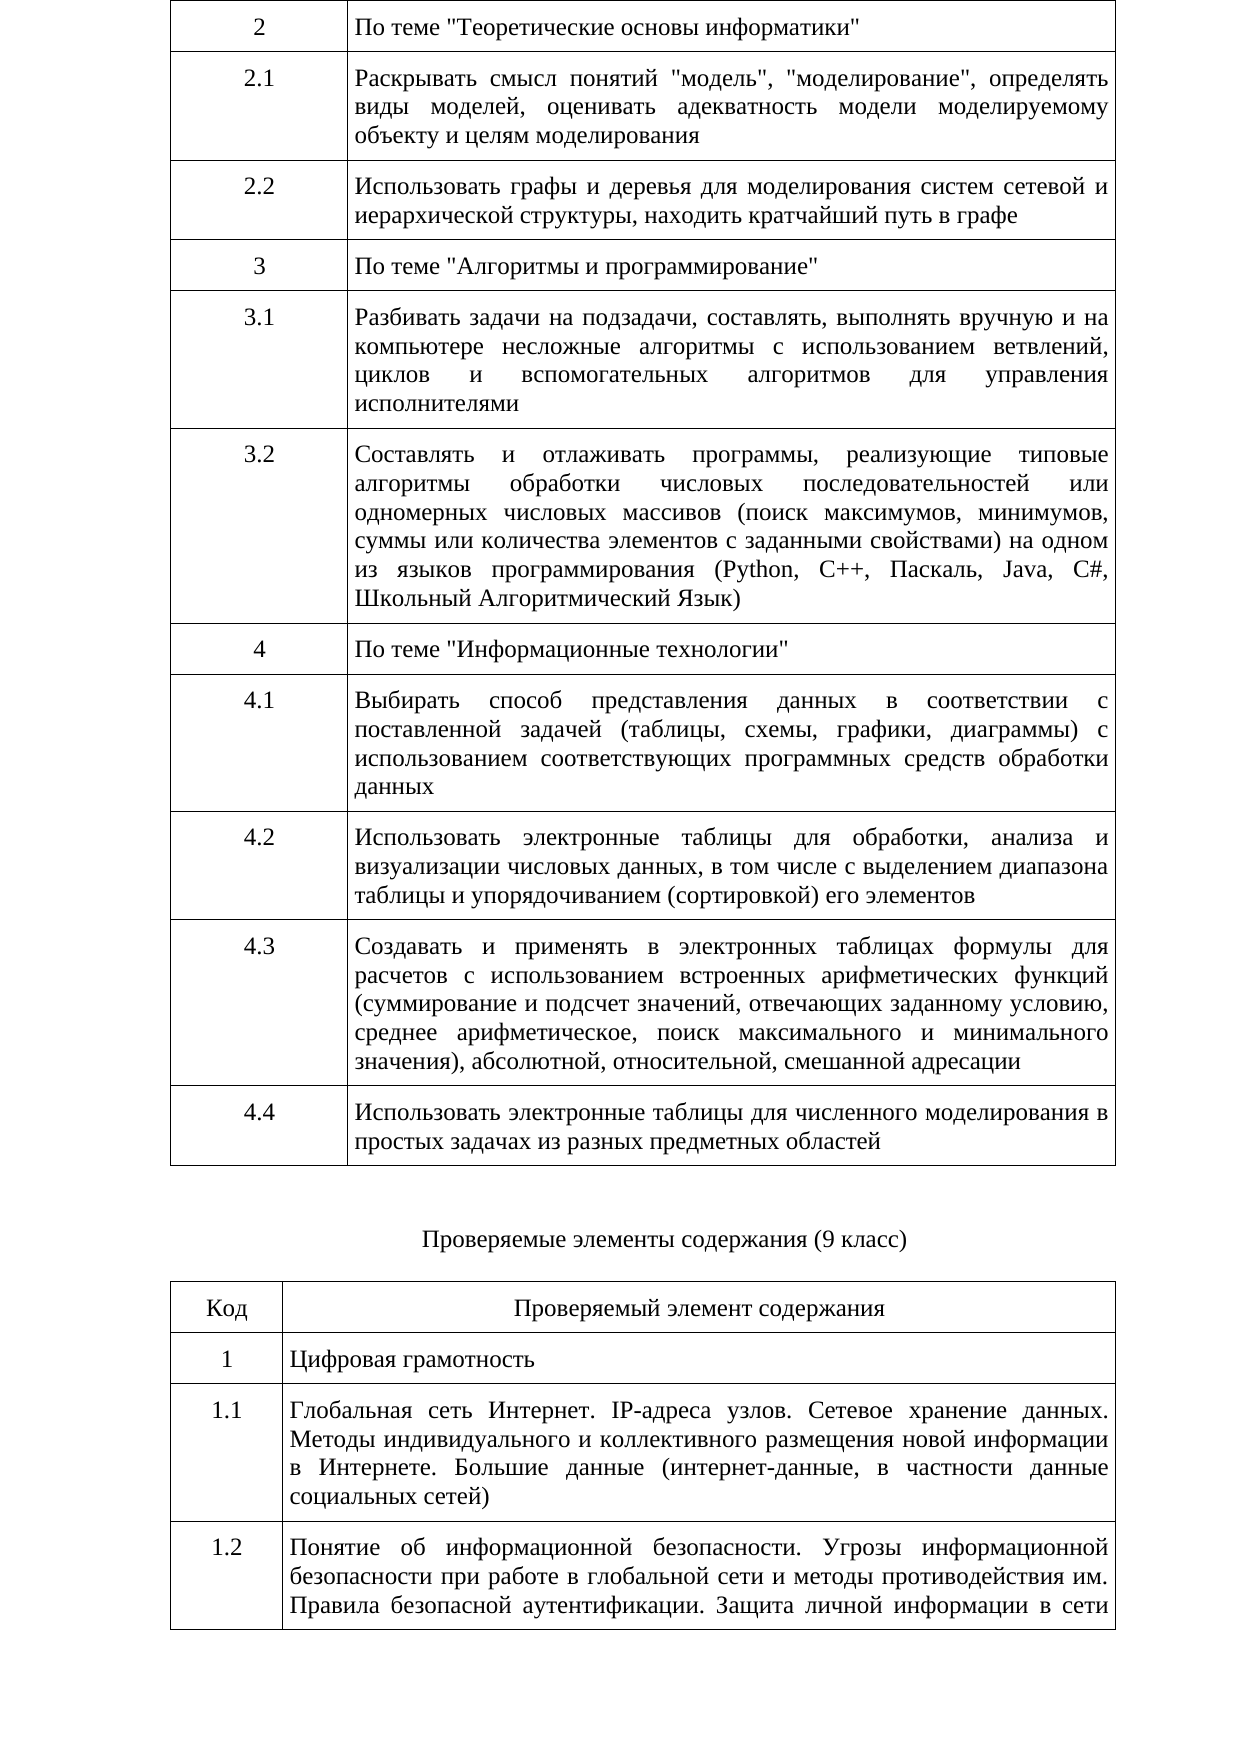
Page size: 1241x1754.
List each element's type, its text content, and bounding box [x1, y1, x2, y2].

table_cell 3 [171, 240, 347, 290]
table_header Код [171, 1282, 282, 1332]
table_cell Составлять и отлаживать программы, реализующие типовые алгоритмы обработки числовых последовательностей или одномерных числовых массивов (поиск максимумов, минимумов, суммы или количества элементов с заданными свойствами) на одном из языков программирования (Python, C++, Паскаль, Java, C#, Школьный Алгоритмический Язык) [348, 429, 1115, 622]
table_cell Разбивать задачи на подзадачи, составлять, выполнять вручную и на компьютере несложные алгоритмы с использованием ветвлений, циклов и вспомогательных алгоритмов для управления исполнителями [348, 291, 1115, 428]
table_cell 4 [171, 624, 347, 673]
table_cell 3.2 [171, 429, 347, 622]
table_cell Создавать и применять в электронных таблицах формулы для расчетов с использованием встроенных арифметических функций (суммирование и подсчет значений, отвечающих заданному условию, среднее арифметическое, поиск максимального и минимального значения), абсолютной, относительной, смешанной адресации [348, 920, 1115, 1085]
table_cell 3.1 [171, 291, 347, 428]
text Проверяемые элементы содержания (9 класс) [177, 1224, 1152, 1252]
table_header Проверяемый элемент содержания [283, 1282, 1115, 1332]
table_cell По теме "Теоретические основы информатики" [348, 1, 1115, 51]
table_cell 4.4 [171, 1086, 347, 1165]
table_cell 2 [171, 1, 347, 51]
table_cell Использовать графы и деревья для моделирования систем сетевой и иерархической структуры, находить кратчайший путь в графе [348, 161, 1115, 239]
table_cell 1 [171, 1333, 282, 1383]
table_cell 1.2 [171, 1522, 282, 1629]
table_cell По теме "Информационные технологии" [348, 624, 1115, 673]
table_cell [283, 1522, 1115, 1629]
table_cell Раскрывать смысл понятий "модель", "моделирование", определять виды моделей, оценивать адекватность модели моделируемому объекту и целям моделирования [348, 52, 1115, 159]
table_cell 1.1 [171, 1384, 282, 1521]
table_cell По теме "Алгоритмы и программирование" [348, 240, 1115, 290]
table_cell Использовать электронные таблицы для численного моделирования в простых задачах из разных предметных областей [348, 1086, 1115, 1165]
table_cell 2.2 [171, 161, 347, 239]
table_cell Выбирать способ представления данных в соответствии с поставленной задачей (таблицы, схемы, графики, диаграммы) с использованием соответствующих программных средств обработки данных [348, 675, 1115, 811]
table_cell Глобальная сеть Интернет. IP-адреса узлов. Сетевое хранение данных. Методы индивидуального и коллективного размещения новой информации в Интернете. Большие данные (интернет-данные, в частности данные социальных сетей) [283, 1384, 1115, 1521]
table_cell 4.1 [171, 675, 347, 811]
table_cell Цифровая грамотность [283, 1333, 1115, 1383]
table_cell 4.2 [171, 812, 347, 919]
table_cell Использовать электронные таблицы для обработки, анализа и визуализации числовых данных, в том числе с выделением диапазона таблицы и упорядочиванием (сортировкой) его элементов [348, 812, 1115, 919]
table_cell 2.1 [171, 52, 347, 159]
table_cell 4.3 [171, 920, 347, 1085]
